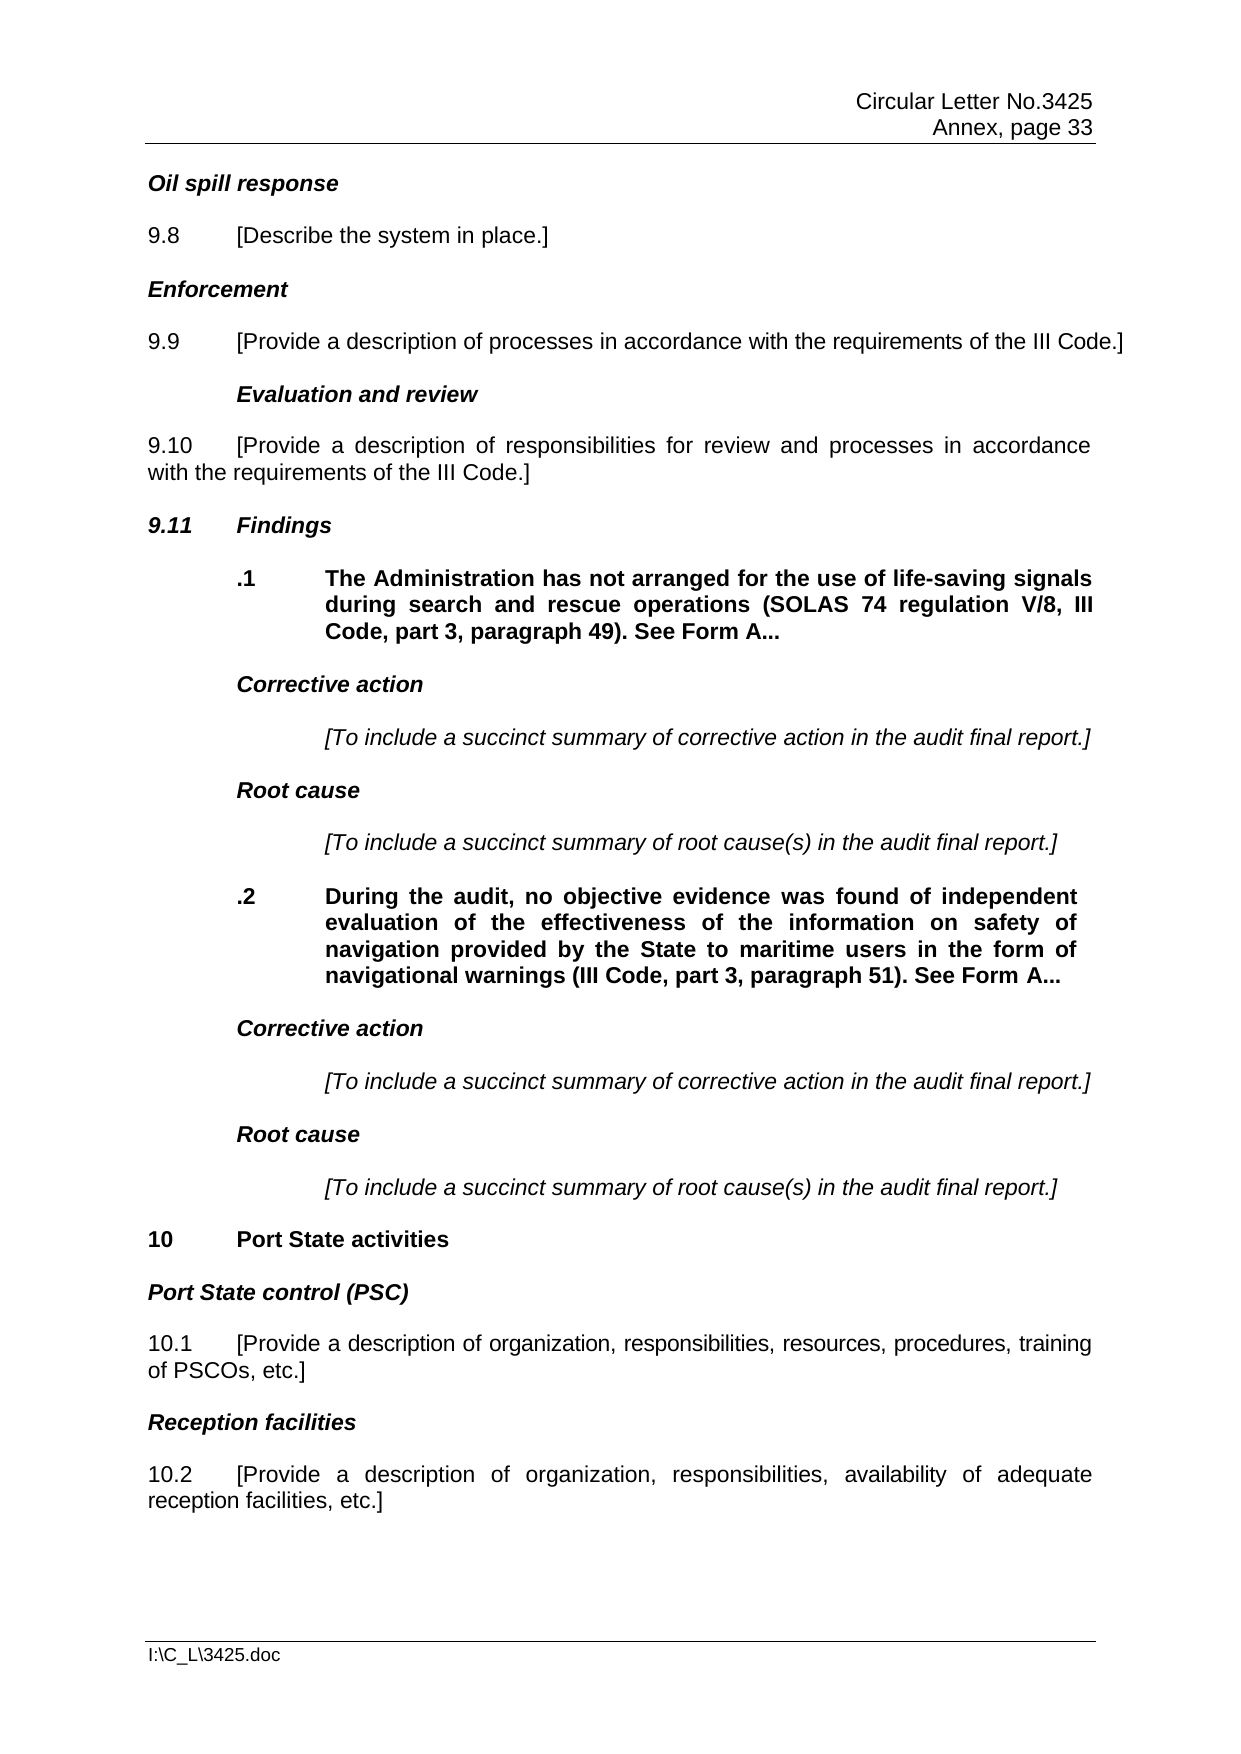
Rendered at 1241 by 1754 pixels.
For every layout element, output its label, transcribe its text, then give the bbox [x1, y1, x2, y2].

list [Provide a description of organization, responsibilities, availability of adequate reception facilities, etc.] [148, 1462, 1093, 1513]
list [Provide a description of processes in accordance with the requirements of the III Code.] [148, 328, 1151, 354]
list The Administration has not arranged for the use of life-saving signals during search and rescue operations (SOLAS 74 regulation V/8, III Code, part 3, paragraph 49). See Form A... [236, 565, 1093, 644]
subtitle Port State control (PSC) [148, 1279, 1151, 1305]
subtitle Root cause [236, 1121, 1151, 1148]
text [To include a succinct summary of root cause(s) in the audit final report.] [325, 829, 1151, 856]
subtitle Evaluation and review [236, 381, 1151, 407]
subtitle Corrective action [236, 1015, 1151, 1042]
subtitle Port State activities [148, 1226, 1151, 1253]
text [To include a succinct summary of corrective action in the audit final report.] [325, 1068, 1151, 1094]
subtitle Root cause [236, 777, 1151, 803]
subtitle During the audit, no objective evidence was found of independent evaluation of the effectiveness of the information on safety of navigation provided by the State to maritime users in the form of navigational warnings (III Code, part 3, paragraph 51). See Form A... [236, 883, 1077, 989]
text [To include a succinct summary of corrective action in the audit final report.] [325, 724, 1151, 750]
list [Provide a description of responsibilities for review and processes in accordance with the requirements of the III Code.] [148, 433, 1092, 485]
list [Provide a description of organization, responsibilities, resources, procedures, training of PSCOs, etc.] [148, 1331, 1093, 1383]
text [To include a succinct summary of root cause(s) in the audit final report.] [325, 1173, 1151, 1200]
subtitle Enforcement [148, 276, 1151, 302]
subtitle Findings [148, 512, 1151, 538]
list [Describe the system in place.] [148, 222, 1151, 248]
subtitle Reception facilities [148, 1409, 1151, 1436]
text Corrective action [236, 671, 1151, 697]
subtitle Oil spill response [148, 170, 1151, 196]
